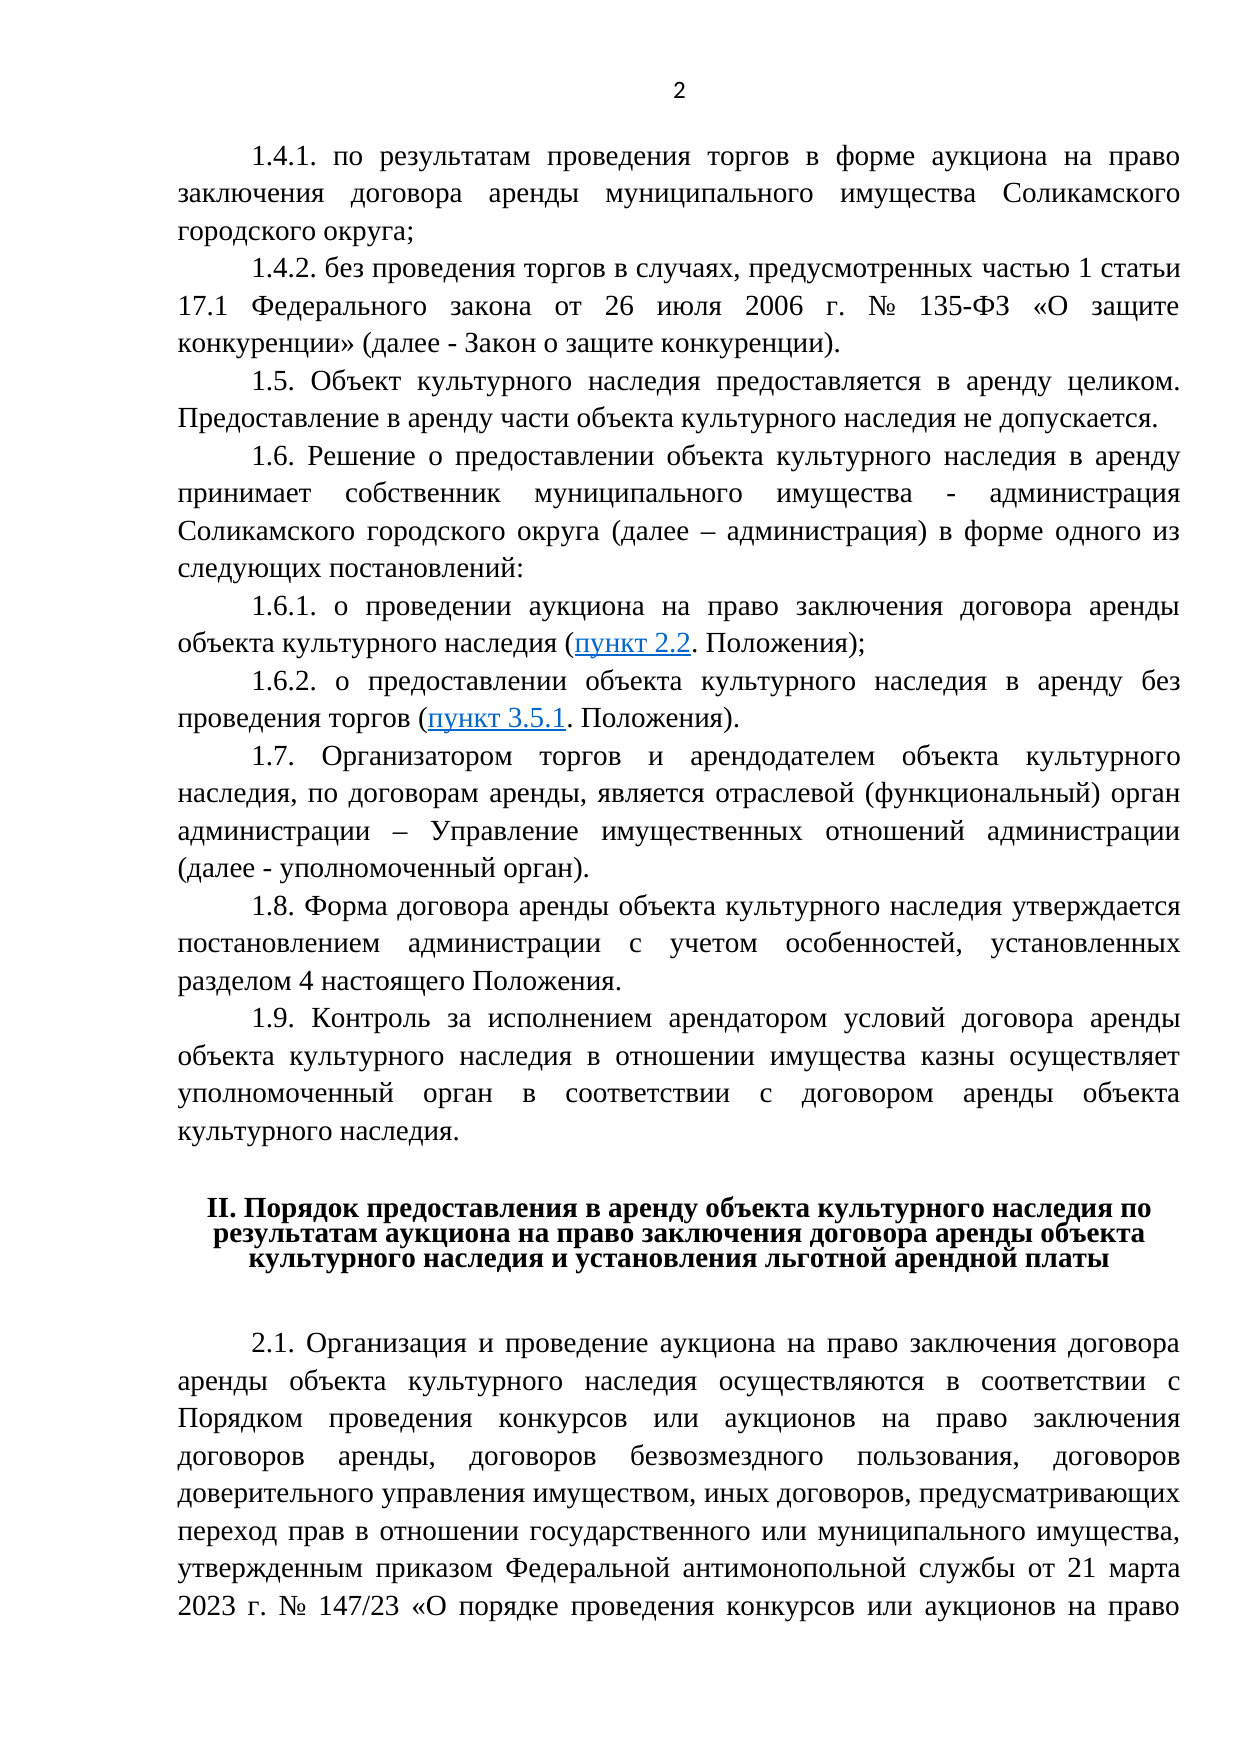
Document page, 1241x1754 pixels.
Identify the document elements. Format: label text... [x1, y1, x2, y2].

text 1.6.1. о проведении аукциона на право заключения договора аренды объекта культурного наследия (пункт 2.2. Положения); [177, 585, 1181, 660]
text 1.8. Форма договора аренды объекта культурного наследия утверждается постановлением администрации с учетом особенностей, установленных разделом 4 настоящего Положения. [177, 885, 1181, 997]
text 1.4.2. без проведения торгов в случаях, предусмотренных частью 1 статьи 17.1 Федерального закона от 26 июля . № 135-ФЗ «О защите конкуренции» (далее - Закон о защите конкуренции). [177, 247, 1181, 360]
text 1.6.2. о предоставлении объекта культурного наследия в аренду без проведения торгов (пункт 3.5.1. Положения). [177, 660, 1181, 735]
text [177, 1322, 1181, 1622]
text 1.4.1. по результатам проведения торгов в форме аукциона на право заключения договора аренды муниципального имущества Соликамского городского округа; [177, 135, 1181, 247]
text 1.6. Решение о предоставлении объекта культурного наследия в аренду принимает собственник муниципального имущества - администрация Соликамского городского округа (далее – администрация) в форме одного из следующих постановлений: [177, 435, 1181, 585]
text 1.5. Объект культурного наследия предоставляется в аренду целиком. Предоставление в аренду части объекта культурного наследия не допускается. [177, 360, 1181, 435]
text 1.7. Организатором торгов и арендодателем объекта культурного наследия, по договорам аренды, является отраслевой (функциональный) орган администрации – Управление имущественных отношений администрации (далее - уполномоченный орган). [177, 735, 1181, 885]
text 1.9. Контроль за исполнением арендатором условий договора аренды объекта культурного наследия в отношении имущества казны осуществляет уполномоченный орган в соответствии с договором аренды объекта культурного наследия. [177, 997, 1181, 1147]
text II. Порядок предоставления в аренду объекта культурного наследия по результатам аукциона на право заключения договора аренды объекта культурного наследия и установления льготной арендной платы [177, 1197, 1181, 1272]
